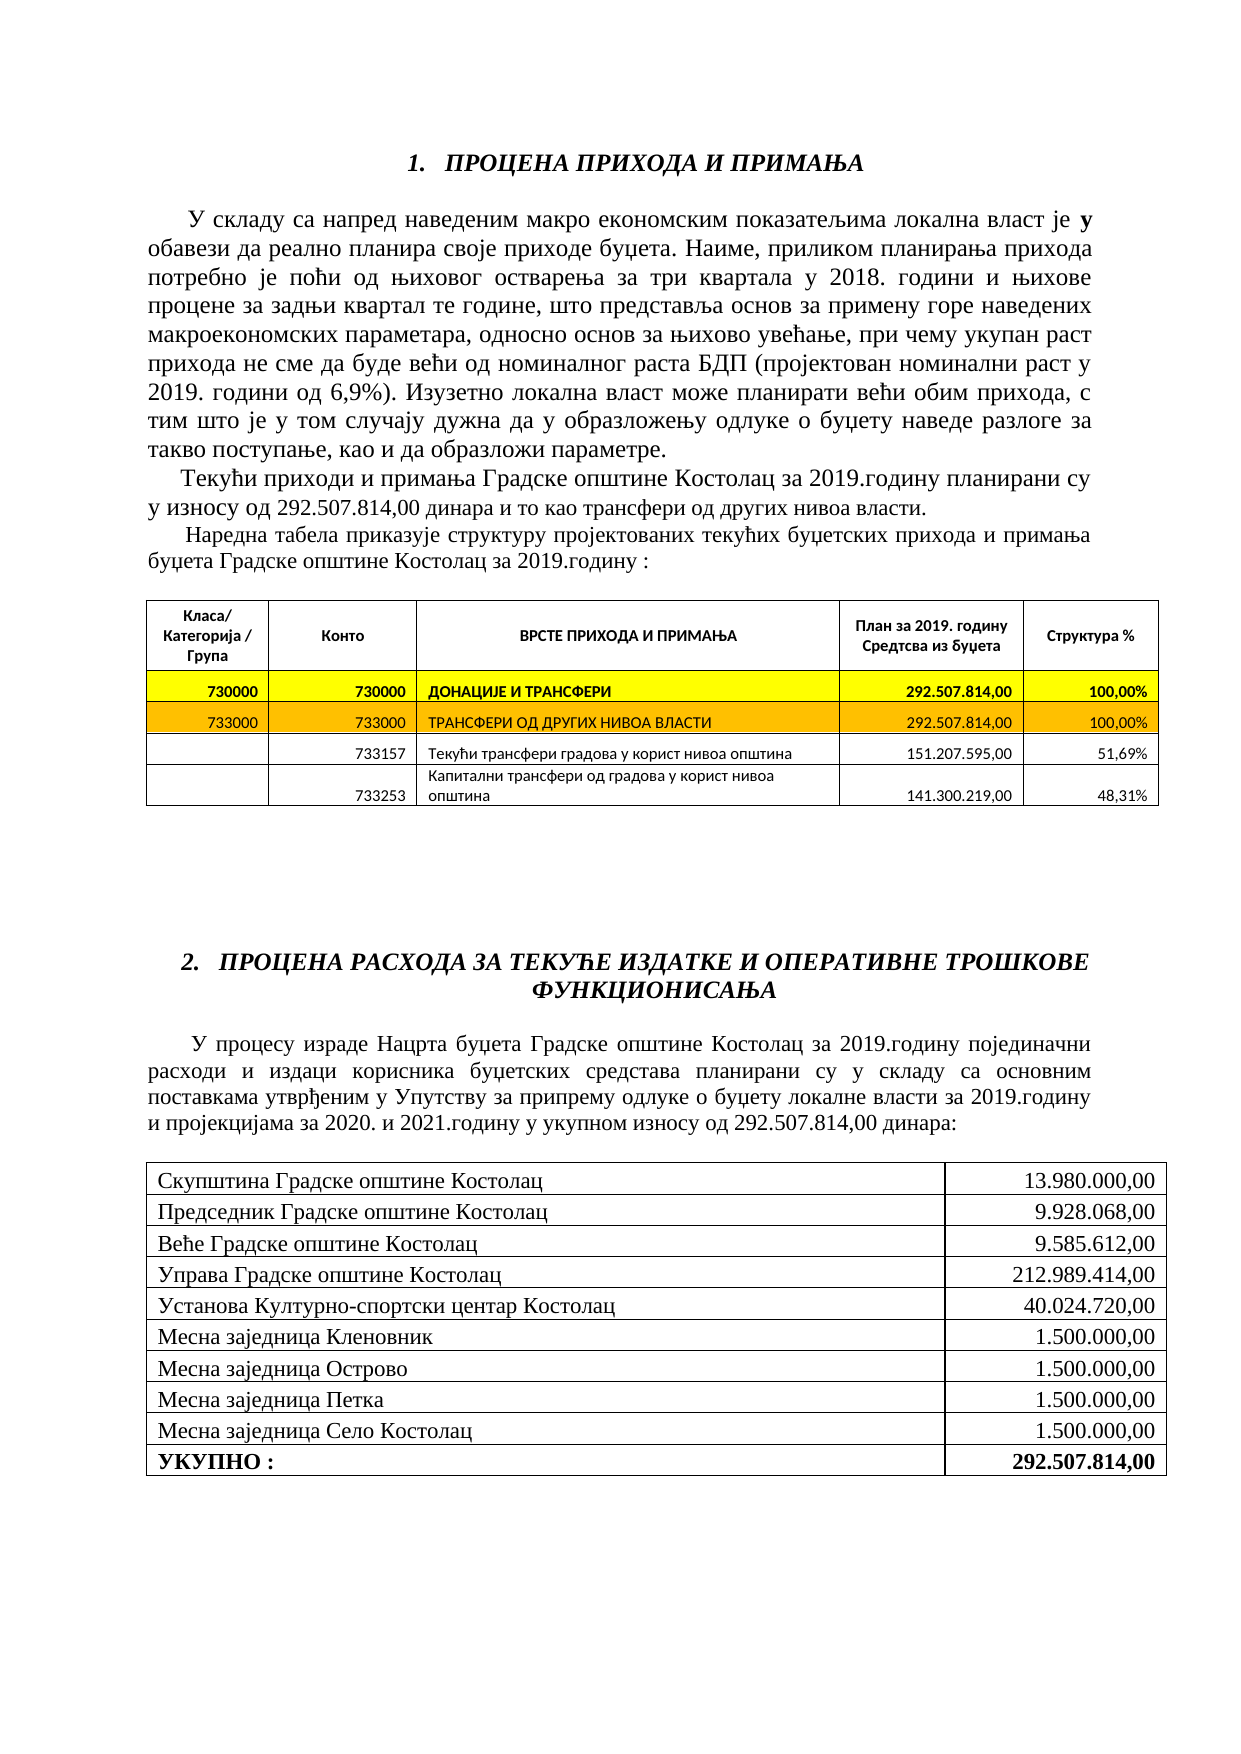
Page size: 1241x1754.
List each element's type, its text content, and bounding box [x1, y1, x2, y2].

table_cell 292.507.814,00 [946, 1445, 1166, 1475]
table_cell 1.500.000,00 [946, 1382, 1166, 1412]
table_cell Месна заједница Острово [147, 1351, 944, 1381]
table_cell 1.500.000,00 [946, 1351, 1166, 1381]
text Наредна табела приказује структуру пројектованих текућих буџетских прихода и примања буџета Градске општине Костолац за 2019.годину : [148, 521, 1093, 573]
table_cell 48,31% [1024, 765, 1158, 805]
table_cell [147, 734, 268, 764]
list ПРОЦЕНА РАСХОДА ЗА ТЕКУЋЕ ИЗДАТКЕ И ОПЕРАТИВНЕ ТРОШКОВЕ ФУНКЦИОНИСАЊА [179, 947, 1093, 1004]
table_cell [147, 765, 268, 805]
table_cell 51,69% [1024, 734, 1158, 764]
text Текући приходи и примања Градске општине Костолац за 2019.годину планирани су у износу од 292.507.814,00 динара и то као трансфери од других нивоа власти. [148, 463, 1093, 521]
table_cell 40.024.720,00 [946, 1288, 1166, 1318]
table_cell Текући трансфери градова у корист нивоа општина [417, 734, 839, 764]
table_cell 1.500.000,00 [946, 1413, 1166, 1443]
table_cell Месна заједница Петка [147, 1382, 944, 1412]
table_cell 141.300.219,00 [840, 765, 1023, 805]
table_cell Месна заједница Кленовник [147, 1320, 944, 1350]
text У процесу израде Нацрта буџета Градске општине Костолац за 2019.годину појединачни расходи и издаци корисника буџетских средстава планирани су у складу са основним поставкама утврђеним у Упутству за припрему одлуке о буџету локалне власти за 2019.годину и пројекцијама за 2020. и 2021.годину у укупном износу од 292.507.814,00 динара: [148, 1030, 1093, 1136]
table_header План за 2019. годину Средтсва из буџета [840, 601, 1023, 670]
table_cell Установа Културно-спортски центар Костолац [147, 1288, 944, 1318]
table_cell 733253 [269, 765, 416, 805]
table_cell УКУПНО : [147, 1445, 944, 1475]
list ПРОЦЕНА ПРИХОДА И ПРИМАЊА [179, 148, 1093, 176]
table_header 13.980.000,00 [946, 1163, 1166, 1193]
table_cell 733000 [147, 702, 268, 732]
table_cell Председник Градске општине Костолац [147, 1195, 944, 1225]
table_cell 100,00% [1024, 702, 1158, 732]
table_cell Веће Градске општине Костолац [147, 1226, 944, 1256]
table_cell 292.507.814,00 [840, 702, 1023, 732]
table_cell 212.989.414,00 [946, 1257, 1166, 1287]
table_cell 151.207.595,00 [840, 734, 1023, 764]
table_header Конто [269, 601, 416, 670]
table_cell 9.585.612,00 [946, 1226, 1166, 1256]
table_header Скупштина Градске општине Костолац [147, 1163, 944, 1193]
table_cell Управа Градске општине Костолац [147, 1257, 944, 1287]
table_cell 1.500.000,00 [946, 1320, 1166, 1350]
table_cell 733000 [269, 702, 416, 732]
table_cell ТРАНСФЕРИ ОД ДРУГИХ НИВОА ВЛАСТИ [417, 702, 839, 732]
table_cell ДОНАЦИЈЕ И ТРАНСФЕРИ [417, 671, 839, 701]
table_cell 733157 [269, 734, 416, 764]
table_cell 730000 [269, 671, 416, 701]
table_cell Месна заједница Село Костолац [147, 1413, 944, 1443]
table_cell 292.507.814,00 [840, 671, 1023, 701]
table_cell 9.928.068,00 [946, 1195, 1166, 1225]
table_cell 730000 [147, 671, 268, 701]
table_header ВРСТЕ ПРИХОДА И ПРИМАЊА [417, 601, 839, 670]
table_cell 100,00% [1024, 671, 1158, 701]
text У складу са напред наведеним макро економским показатељима локална власт је у обавези да реално планира своје приходе буџета. Наиме, приликом планирања прихода потребно је поћи од њиховог остварења за три квартала у 2018. години и њихове процене за задњи квартал те године, што представља основ за примену горе наведених макроекономских параметара, односно основ за њихово увећање, при чему укупан раст прихода не сме да буде већи од номиналног раста БДП (пројектован номинални раст у 2019. години од 6,9%). Изузетно локална власт може планирати већи обим прихода, с тим што је у том случају дужна да у образложењу одлуке о буџету наведе разлоге за такво поступање, као и да образложи параметре. [148, 204, 1093, 463]
table_header Структура % [1024, 601, 1158, 670]
table_header Класа/ Категорија / Група [147, 601, 268, 670]
table_cell Капитални трансфери од градова у корист нивоа општина [417, 765, 839, 805]
